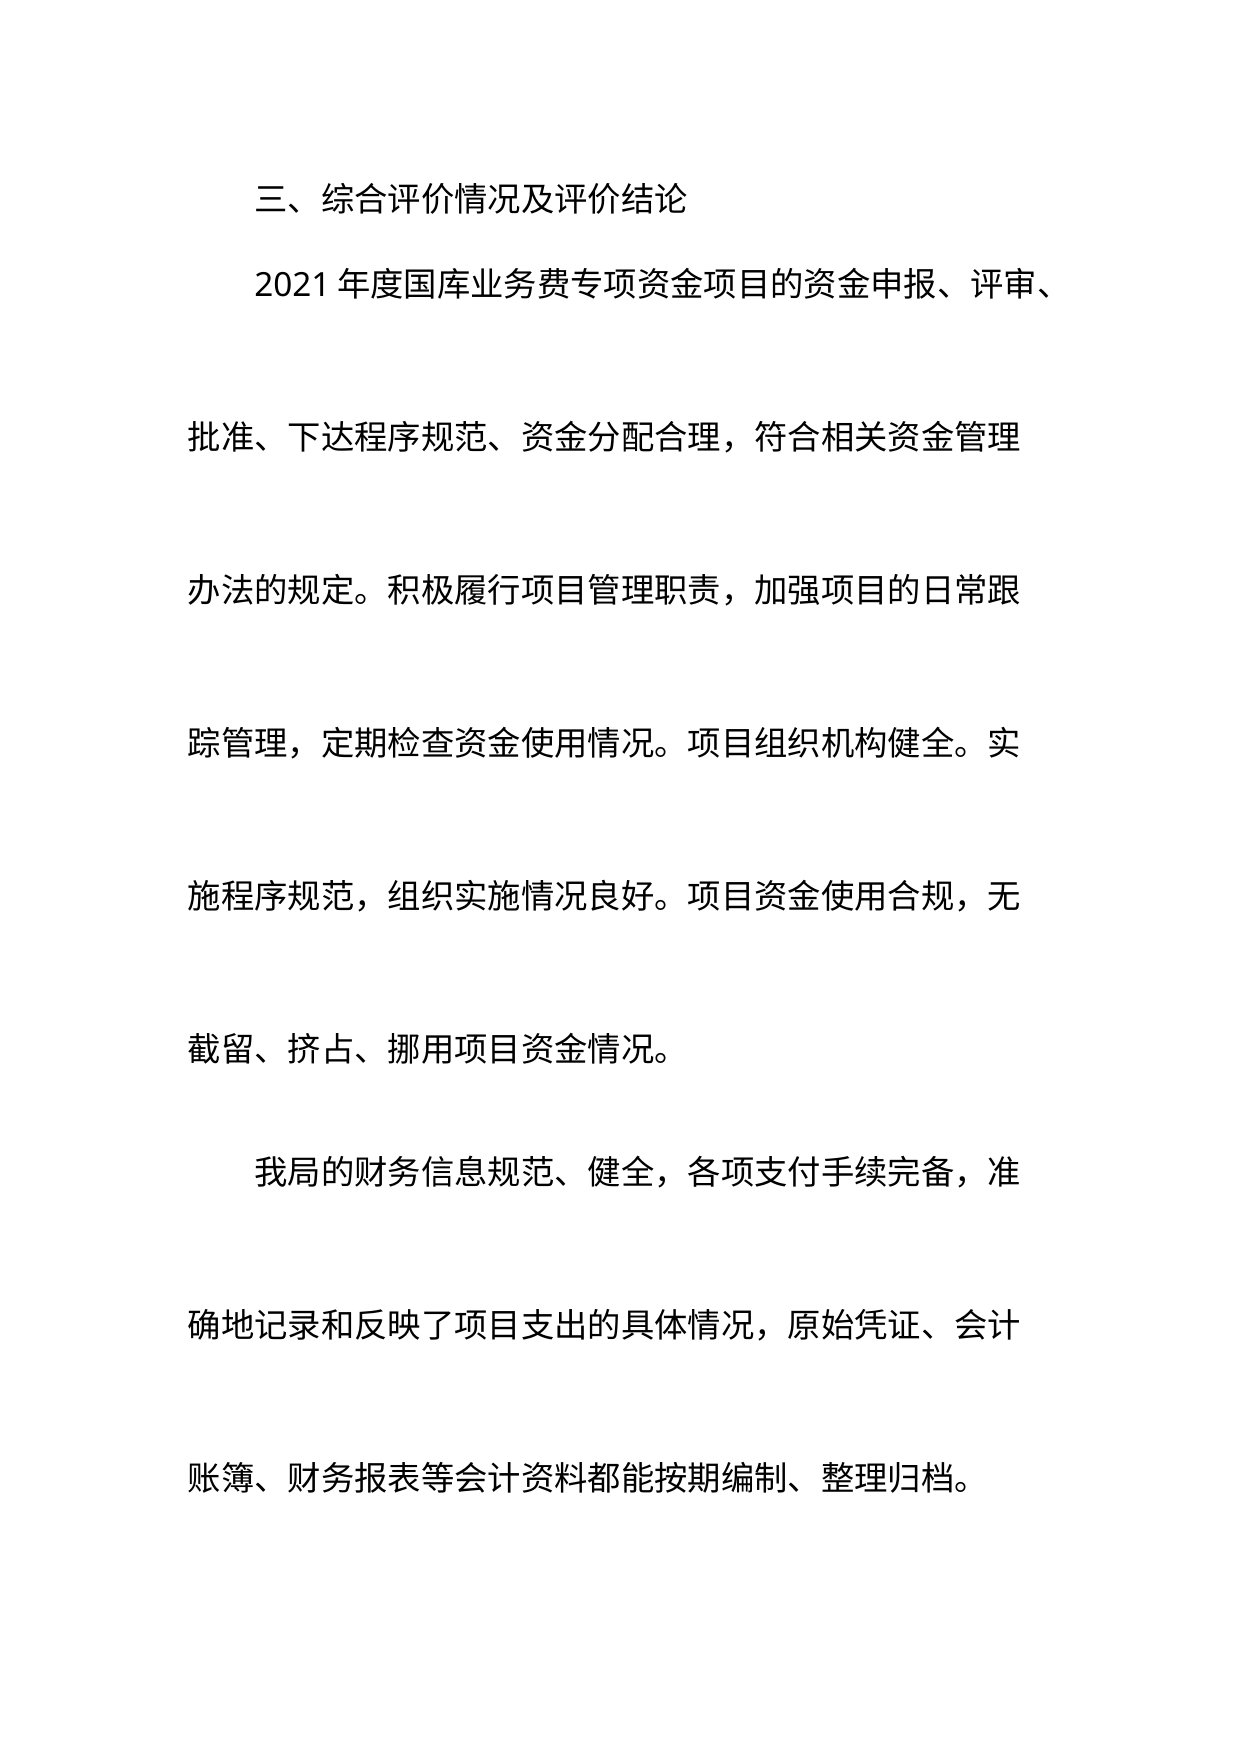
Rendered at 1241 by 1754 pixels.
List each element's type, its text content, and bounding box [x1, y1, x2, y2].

list 综合评价情况及评价结论 [187, 154, 1053, 239]
text 2021年度国库业务费专项资金项目的资金申报、评审、批准、下达程序规范、资金分配合理，符合相关资金管理办法的规定。积极履行项目管理职责，加强项目的日常跟踪管理，定期检查资金使用情况。项目组织机构健全。实施程序规范，组织实施情况良好。项目资金使用合规，无截留、挤占、挪用项目资金情况。 [187, 239, 1053, 1089]
text 我局的财务信息规范、健全，各项支付手续完备，准确地记录和反映了项目支出的具体情况，原始凭证、会计账簿、财务报表等会计资料都能按期编制、整理归档。 [187, 1128, 1053, 1518]
